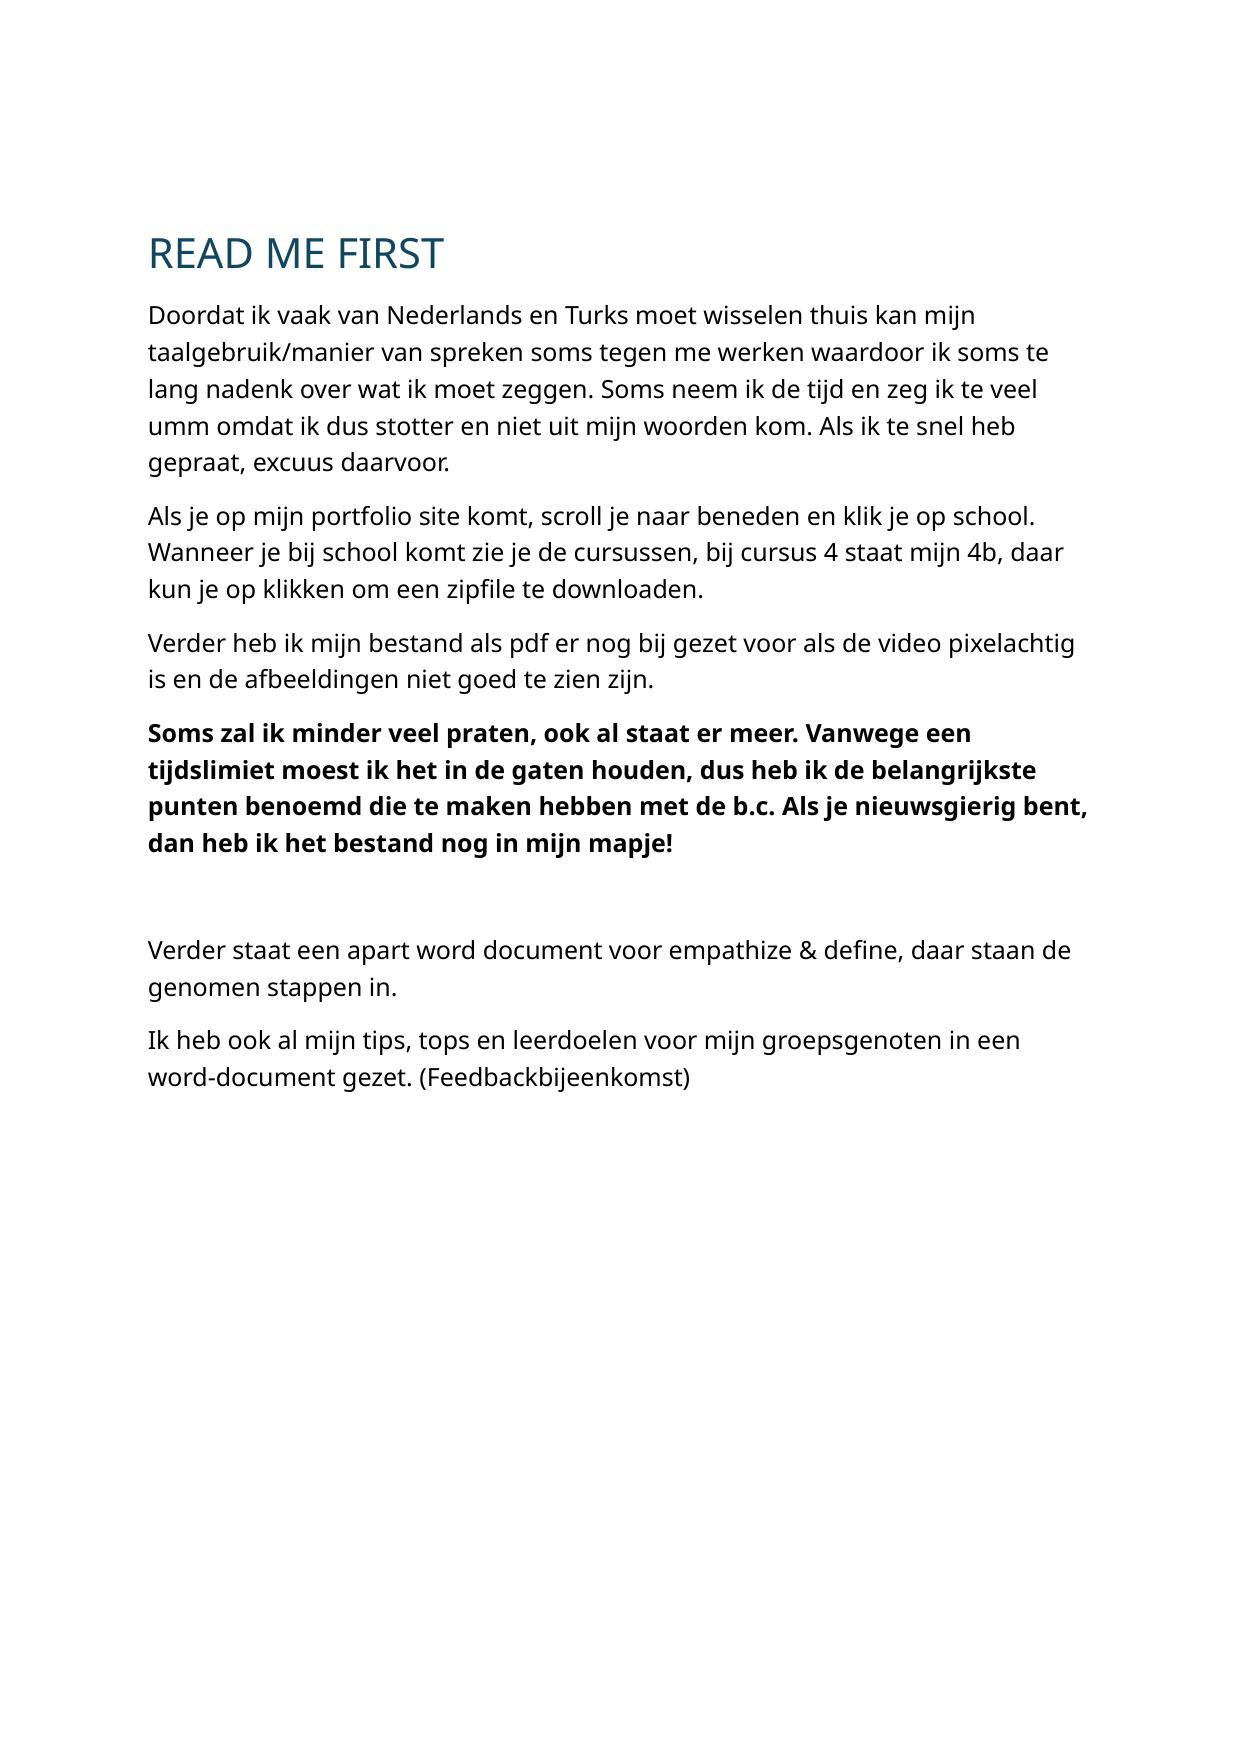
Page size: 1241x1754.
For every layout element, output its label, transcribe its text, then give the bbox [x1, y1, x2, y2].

text Soms zal ik minder veel praten, ook al staat er meer. Vanwege een tijdslimiet moest ik het in de gaten houden, dus heb ik de belangrijkste punten benoemd die te maken hebben met de b.c. Als je nieuwsgierig bent, dan heb ik het bestand nog in mijn mapje! [148, 716, 1093, 860]
text Verder staat een apart word document voor empathize & define, daar staan de genomen stappen in. [148, 933, 1093, 1003]
text Ik heb ook al mijn tips, tops en leerdoelen voor mijn groepsgenoten in een word-document gezet. (Feedbackbijeenkomst) [148, 1023, 1093, 1094]
text Als je op mijn portfolio site komt, scroll je naar beneden en klik je op school. Wanneer je bij school komt zie je de cursussen, bij cursus 4 staat mijn 4b, daar kun je op klikken om een zipfile te downloaden. [148, 498, 1093, 606]
text Doordat ik vaak van Nederlands en Turks moet wisselen thuis kan mijn taalgebruik/manier van spreken soms tegen me werken waardoor ik soms te lang nadenk over wat ik moet zeggen. Soms neem ik de tijd en zeg ik te veel umm omdat ik dus stotter en niet uit mijn woorden kom. Als ik te snel heb gepraat, excuus daarvoor. [148, 298, 1093, 479]
text Verder heb ik mijn bestand als pdf er nog bij gezet voor als de video pixelachtig is en de afbeeldingen niet goed te zien zijn. [148, 625, 1093, 696]
subtitle READ ME FIRST [148, 224, 1093, 281]
